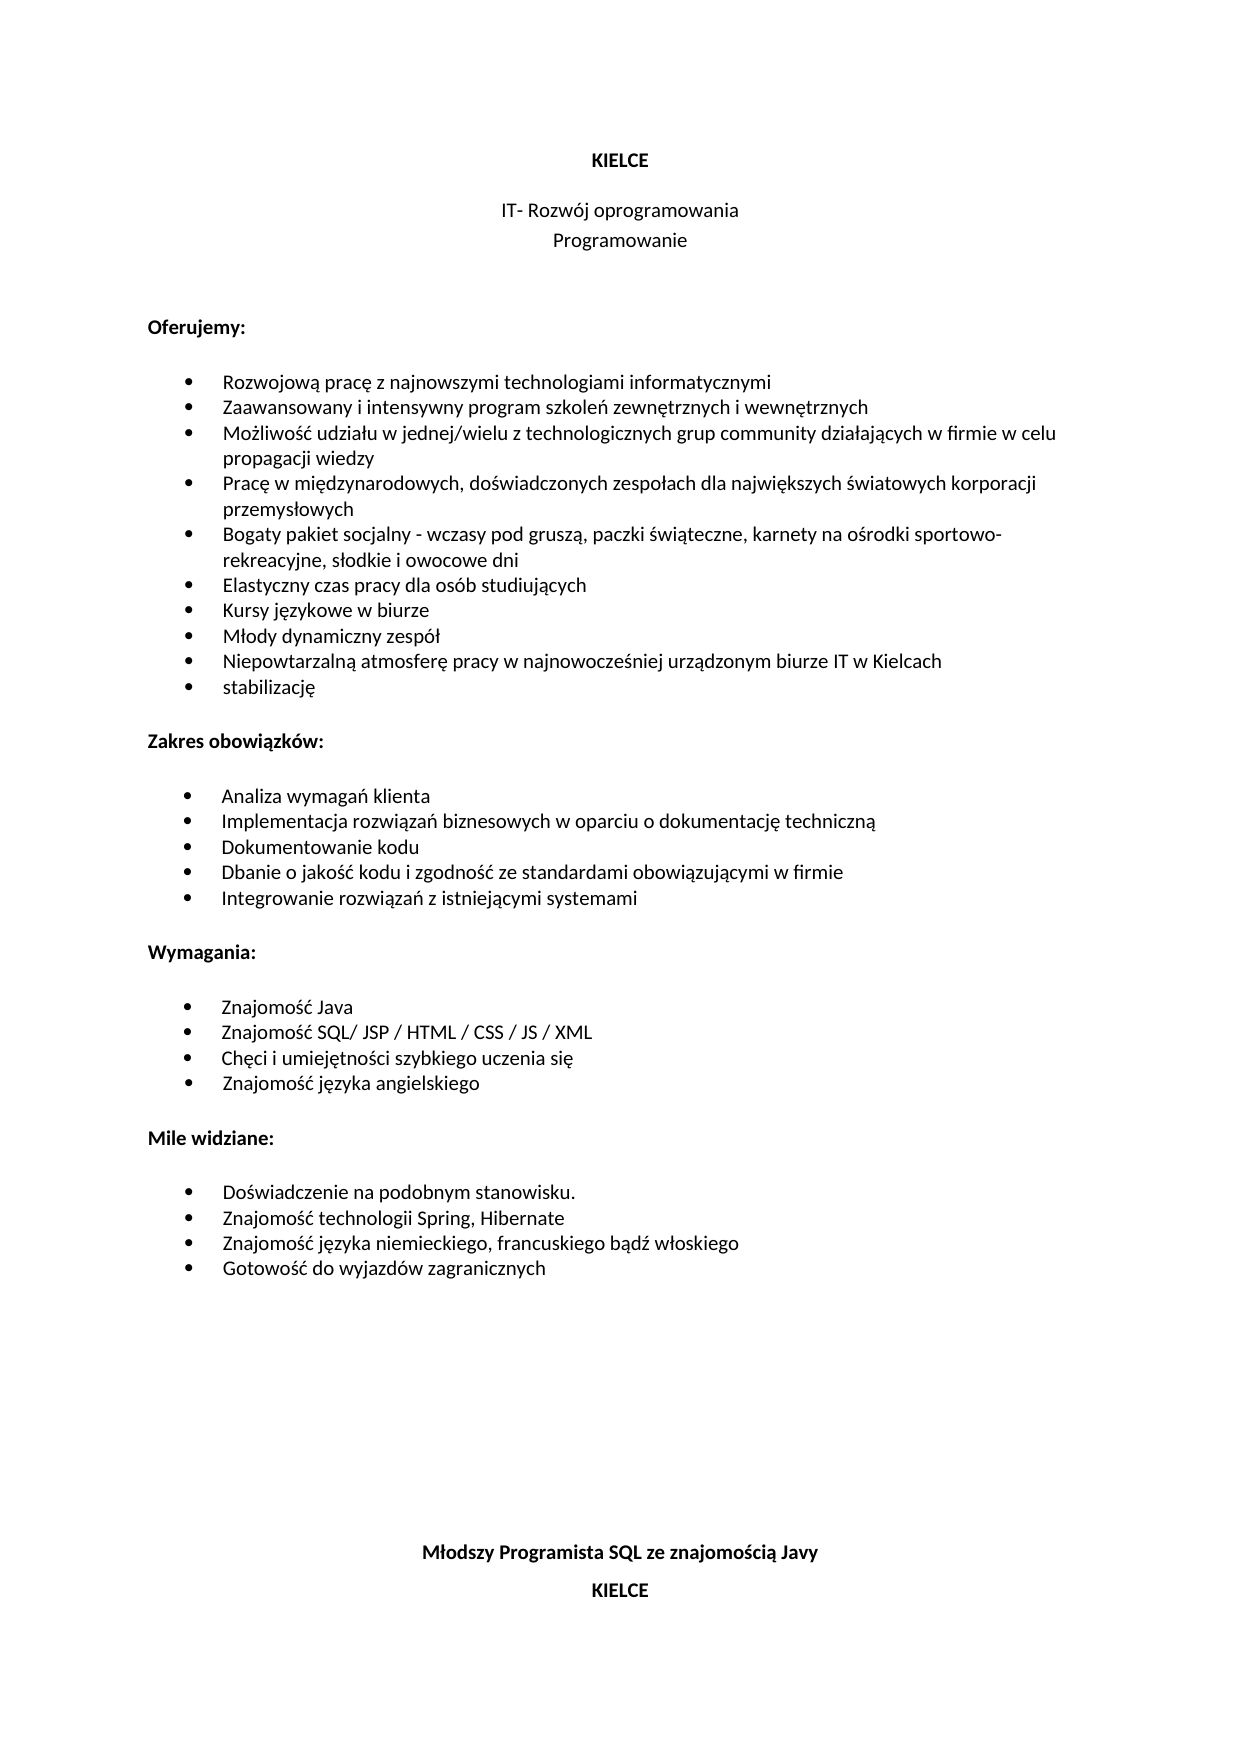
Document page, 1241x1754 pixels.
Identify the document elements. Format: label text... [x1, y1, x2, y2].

text Programowanie [148, 227, 1093, 252]
text KIELCE [148, 1577, 1093, 1602]
list stabilizację [185, 674, 1093, 699]
list Znajomość technologii Spring, Hibernate [185, 1205, 1093, 1230]
text KIELCE [148, 148, 1093, 173]
list Znajomość SQL/ JSP / HTML / CSS / JS / XML [184, 1019, 1093, 1045]
text Wymagania: [148, 939, 1093, 965]
list Gotowość do wyjazdów zagranicznych [185, 1256, 1093, 1281]
list Integrowanie rozwiązań z istniejącymi systemami [184, 885, 1093, 910]
list Kursy językowe w biurze [185, 598, 1093, 623]
list Znajomość języka niemieckiego, francuskiego bądź włoskiego [185, 1230, 1093, 1256]
list Analiza wymagań klienta [184, 783, 1093, 808]
list Dokumentowanie kodu [184, 834, 1093, 859]
list Chęci i umiejętności szybkiego uczenia się [184, 1045, 1093, 1070]
list Bogaty pakiet socjalny - wczasy pod gruszą, paczki świąteczne, karnety na ośrodki sportowo-rekreacyjne, słodkie i owocowe dni [185, 521, 1093, 572]
text Młodszy Programista SQL ze znajomością Javy [148, 1539, 1093, 1564]
list Młody dynamiczny zespół [185, 623, 1093, 648]
list Niepowtarzalną atmosferę pracy w najnowocześniej urządzonym biurze IT w Kielcach [185, 648, 1093, 674]
list Dbanie o jakość kodu i zgodność ze standardami obowiązującymi w firmie [184, 859, 1093, 885]
list Pracę w międzynarodowych, doświadczonych zespołach dla największych światowych korporacji przemysłowych [185, 471, 1093, 521]
list Możliwość udziału w jednej/wielu z technologicznych grup community działających w firmie w celu propagacji wiedzy [185, 420, 1093, 471]
text Mile widziane: [148, 1125, 1093, 1150]
list Zaawansowany i intensywny program szkoleń zewnętrznych i wewnętrznych [185, 394, 1093, 420]
text Zakres obowiązków: [148, 728, 1093, 754]
list Doświadczenie na podobnym stanowisku. [185, 1179, 1093, 1205]
list Znajomość języka angielskiego [185, 1070, 1093, 1096]
text Oferujemy: [148, 314, 1093, 340]
text IT- Rozwój oprogramowania [148, 198, 1093, 223]
list Implementacja rozwiązań biznesowych w oparciu o dokumentację techniczną [184, 808, 1093, 834]
list Znajomość Java [184, 994, 1093, 1019]
list Elastyczny czas pracy dla osób studiujących [185, 572, 1093, 598]
list Rozwojową pracę z najnowszymi technologiami informatycznymi [185, 369, 1093, 394]
